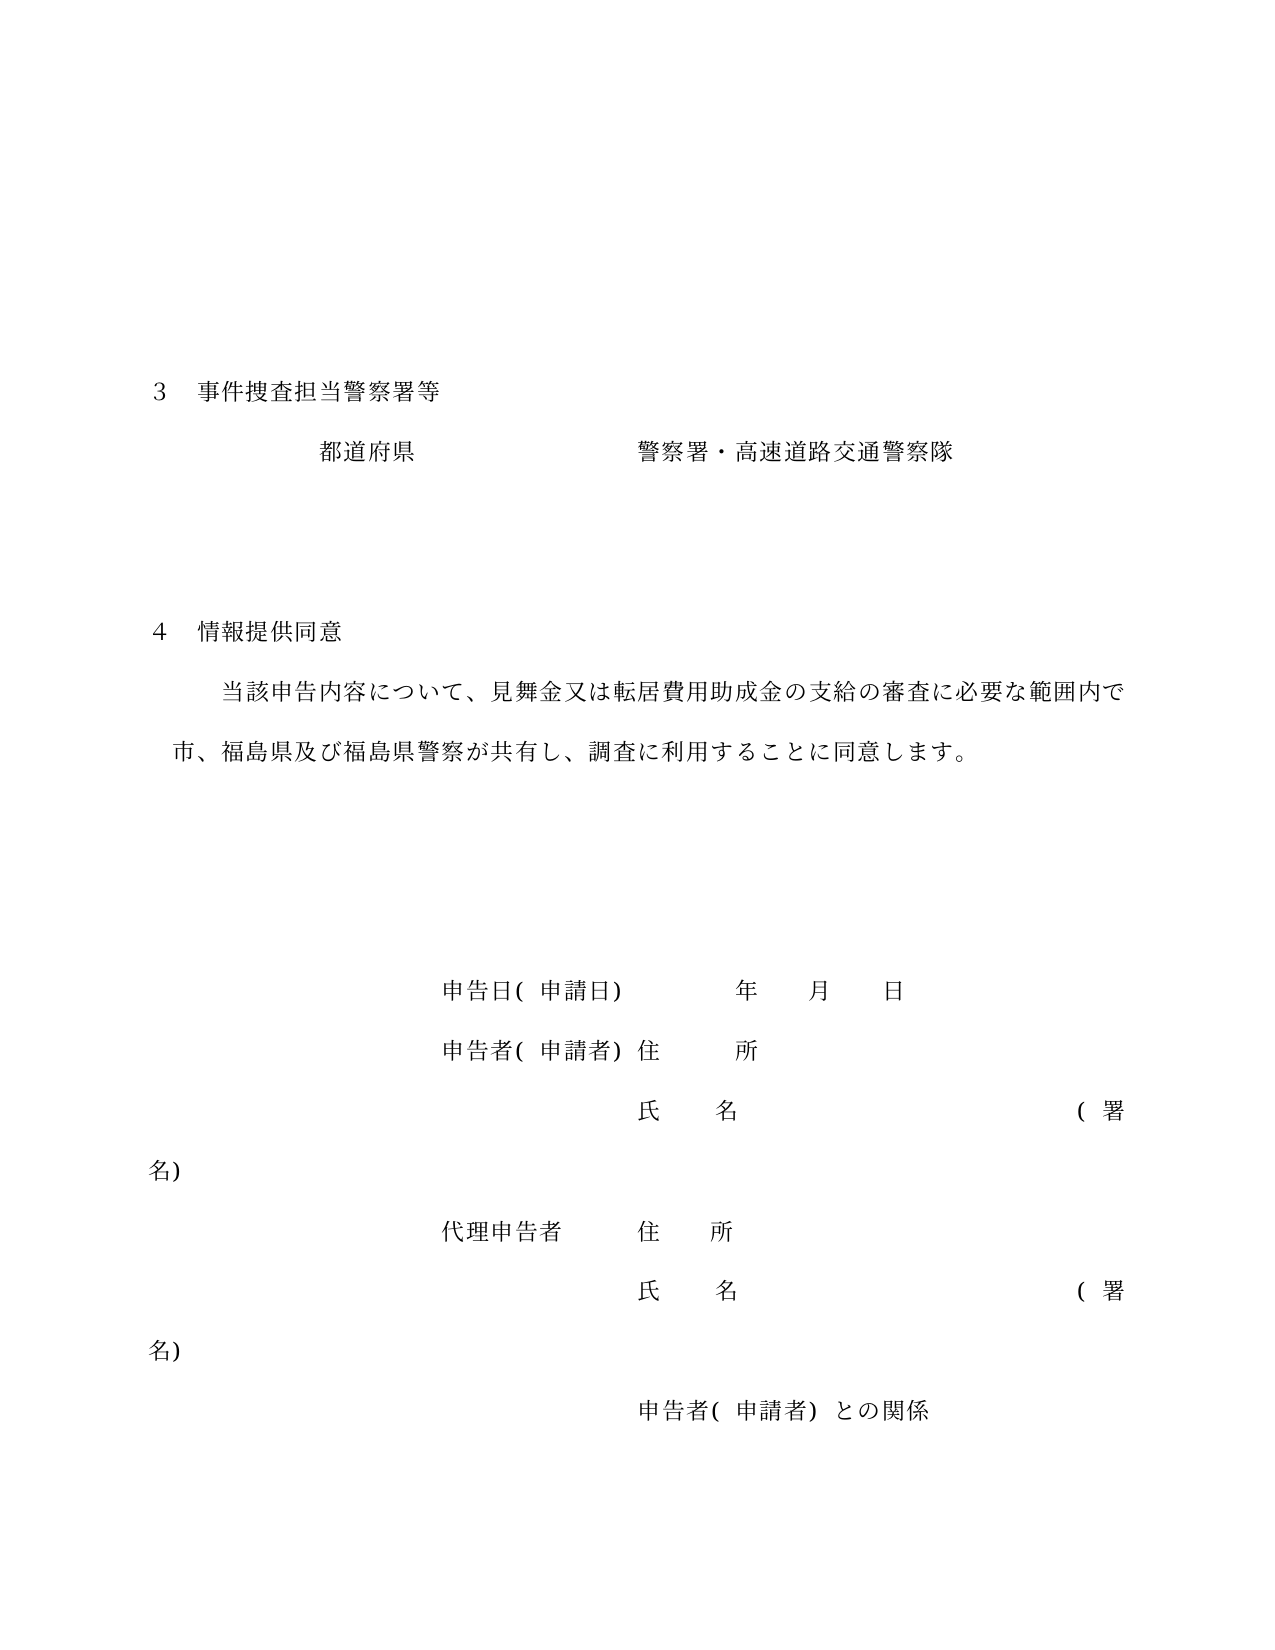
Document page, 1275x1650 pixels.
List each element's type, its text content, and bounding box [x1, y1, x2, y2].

text 申告者(申請者) 住 所 [148, 1020, 1127, 1080]
text 当該申告内容について、見舞金又は転居費用助成金の支給の審査に必要な範囲内で市、福島県及び福島県警察が共有し、調査に利用することに同意します。 [172, 660, 1127, 780]
text ３ 事件捜査担当警察署等 [148, 360, 1127, 420]
text 氏 名 (署名) [148, 1080, 1127, 1200]
text 都道府県 警察署・高速道路交通警察隊 [148, 420, 1127, 480]
text ４ 情報提供同意 [148, 600, 1127, 660]
text 申告日(申請日) 年 月 日 [148, 960, 1127, 1020]
text 氏 名 (署名) [148, 1260, 1127, 1380]
text 代理申告者 住 所 [148, 1200, 1127, 1260]
text 申告者(申請者)との関係 [148, 1380, 1127, 1440]
